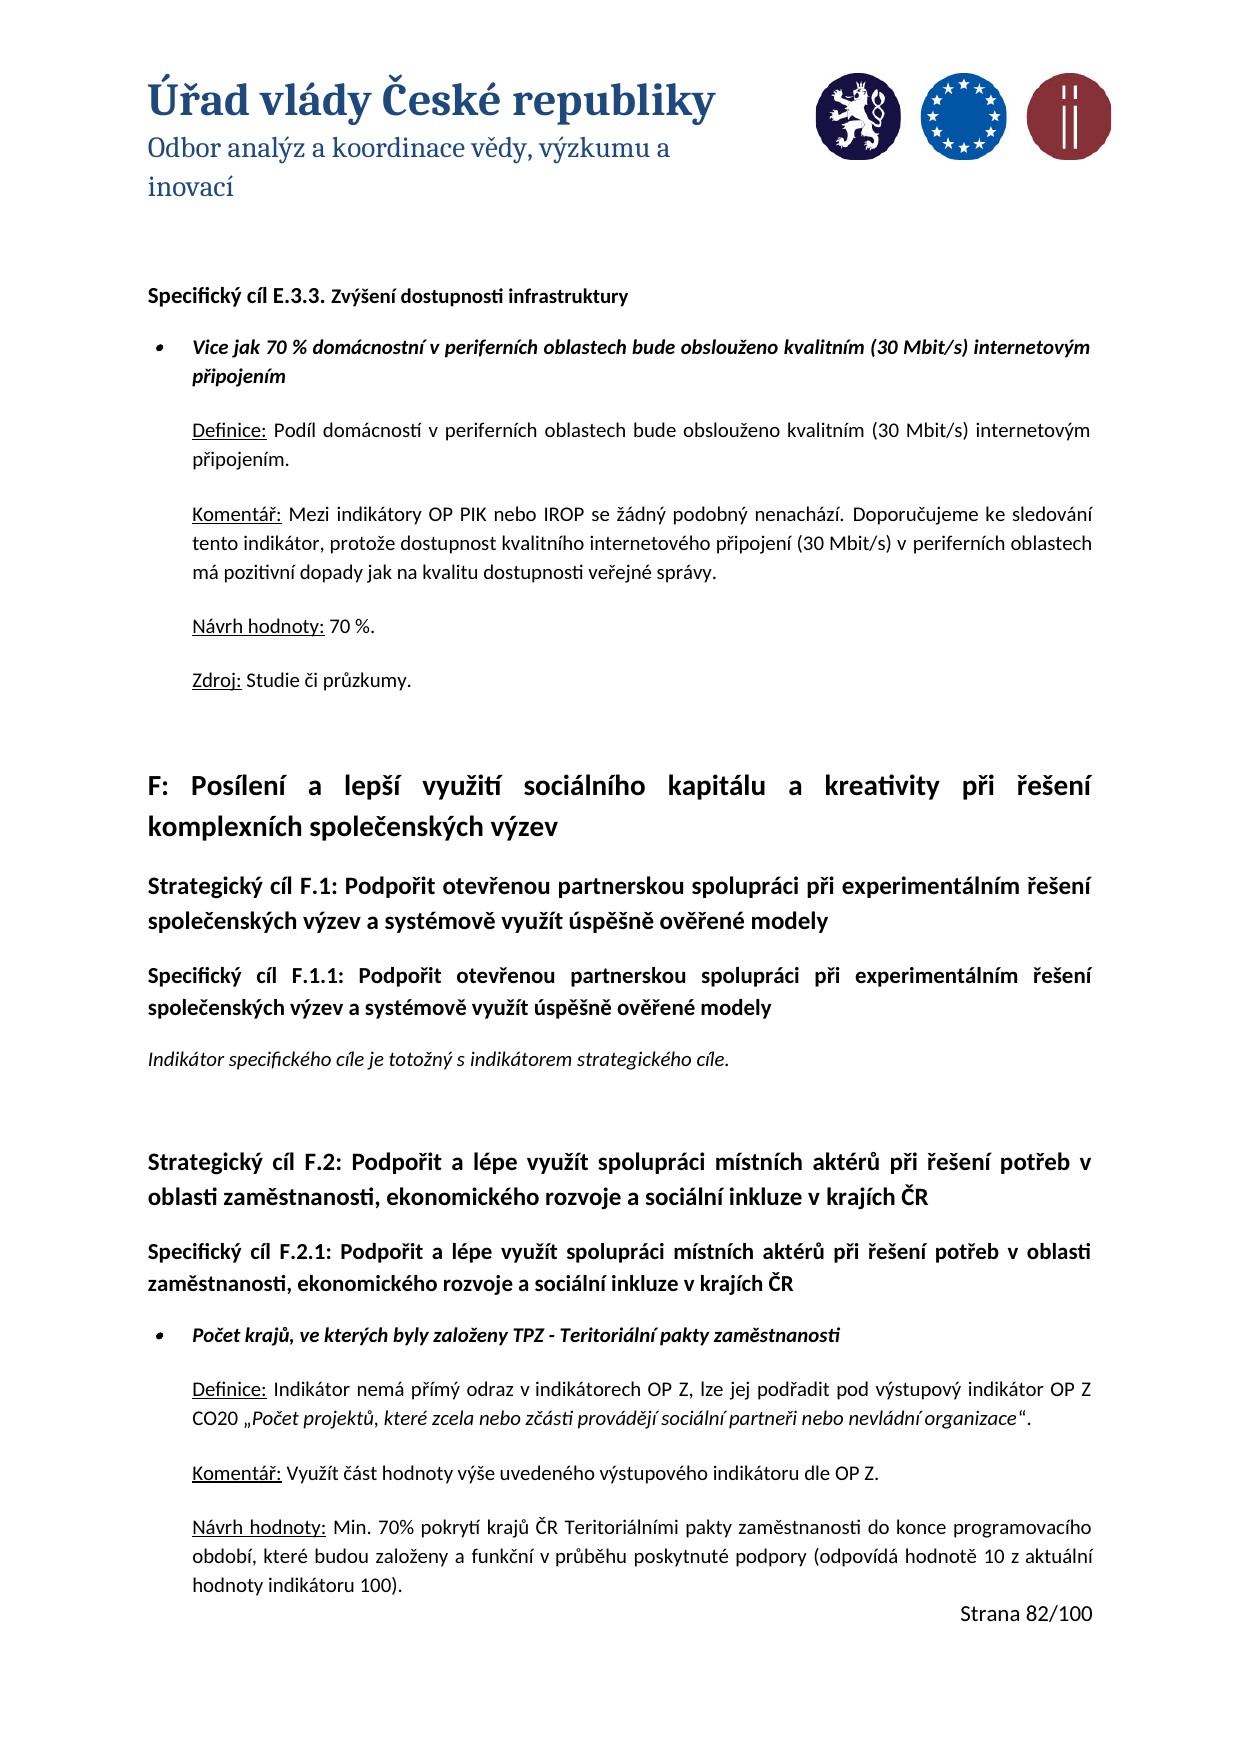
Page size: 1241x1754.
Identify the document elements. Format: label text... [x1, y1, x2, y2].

list Návrh hodnoty: 70 %. [192, 613, 1092, 639]
text Specifický cíl F.2.1: Podpořit a lépe využít spolupráci místních aktérů při řešení potřeb v oblasti zaměstnanosti, ekonomického rozvoje a sociální inkluze v krajích ČR [148, 1237, 1092, 1297]
text Strategický cíl F.2: Podpořit a lépe využít spolupráci místních aktérů při řešení potřeb v oblasti zaměstnanosti, ekonomického rozvoje a sociální inkluze v krajích ČR [148, 1146, 1092, 1212]
list Komentář: Využít část hodnoty výše uvedeného výstupového indikátoru dle OP Z. [192, 1460, 1092, 1485]
text Specifický cíl F.1.1: Podpořit otevřenou partnerskou spolupráci při experimentálním řešení společenských výzev a systémově využít úspěšně ověřené modely [148, 961, 1092, 1021]
list Definice: Indikátor nemá přímý odraz v indikátorech OP Z, lze jej podřadit pod výstupový indikátor OP Z CO20 „Počet projektů, které zcela nebo zčásti provádějí sociální partneři nebo nevládní organizace“. [192, 1376, 1092, 1431]
list Počet krajů, ve kterých byly založeny TPZ - Teritoriální pakty zaměstnanosti [154, 1322, 1092, 1348]
list Definice: Podíl domácností v periferních oblastech bude obslouženo kvalitním (30 Mbit/s) internetovým připojením. [192, 417, 1092, 472]
text F: Posílení a lepší využití sociálního kapitálu a kreativity při řešení komplexních společenských výzev [148, 767, 1092, 844]
list Vice jak 70 % domácnostní v periferních oblastech bude obslouženo kvalitním (30 Mbit/s) internetovým připojením [154, 334, 1092, 389]
text Strategický cíl F.1: Podpořit otevřenou partnerskou spolupráci při experimentálním řešení společenských výzev a systémově využít úspěšně ověřené modely [148, 870, 1092, 936]
list Komentář: Mezi indikátory OP PIK nebo IROP se žádný podobný nenachází. Doporučujeme ke sledování tento indikátor, protože dostupnost kvalitního internetového připojení (30 Mbit/s) v periferních oblastech má pozitivní dopady jak na kvalitu dostupnosti veřejné správy. [192, 501, 1092, 584]
text Specifický cíl E.3.3. Zvýšení dostupnosti infrastruktury [148, 281, 1092, 309]
list Návrh hodnoty: Min. 70% pokrytí krajů ČR Teritoriálními pakty zaměstnanosti do konce programovacího období, které budou založeny a funkční v průběhu poskytnuté podpory (odpovídá hodnotě 10 z aktuální hodnoty indikátoru 100). [192, 1514, 1092, 1598]
list Zdroj: Studie či průzkumy. [192, 667, 1092, 693]
picture [815, 73, 1112, 160]
text Indikátor specifického cíle je totožný s indikátorem strategického cíle. [148, 1046, 1092, 1072]
